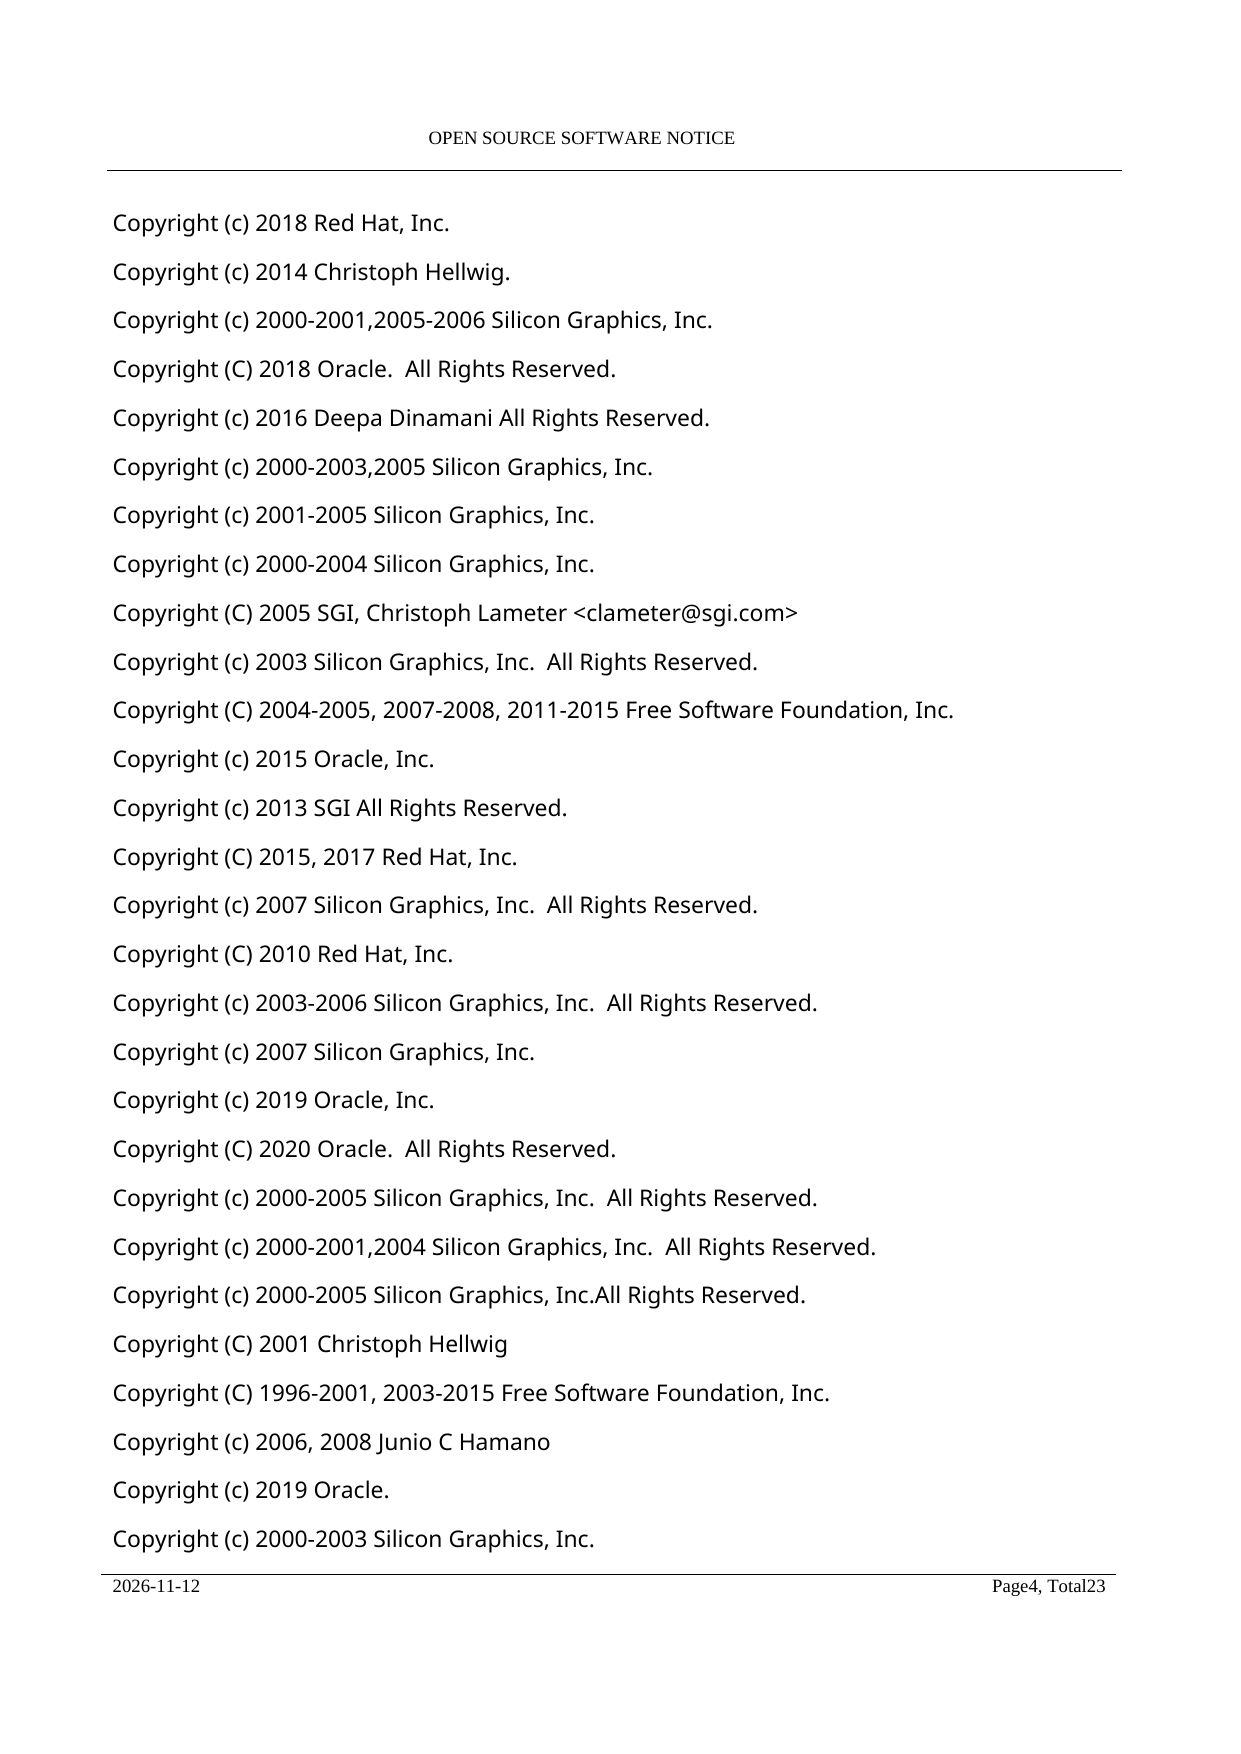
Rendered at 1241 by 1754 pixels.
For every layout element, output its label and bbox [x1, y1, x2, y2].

text [112, 206, 1128, 1555]
